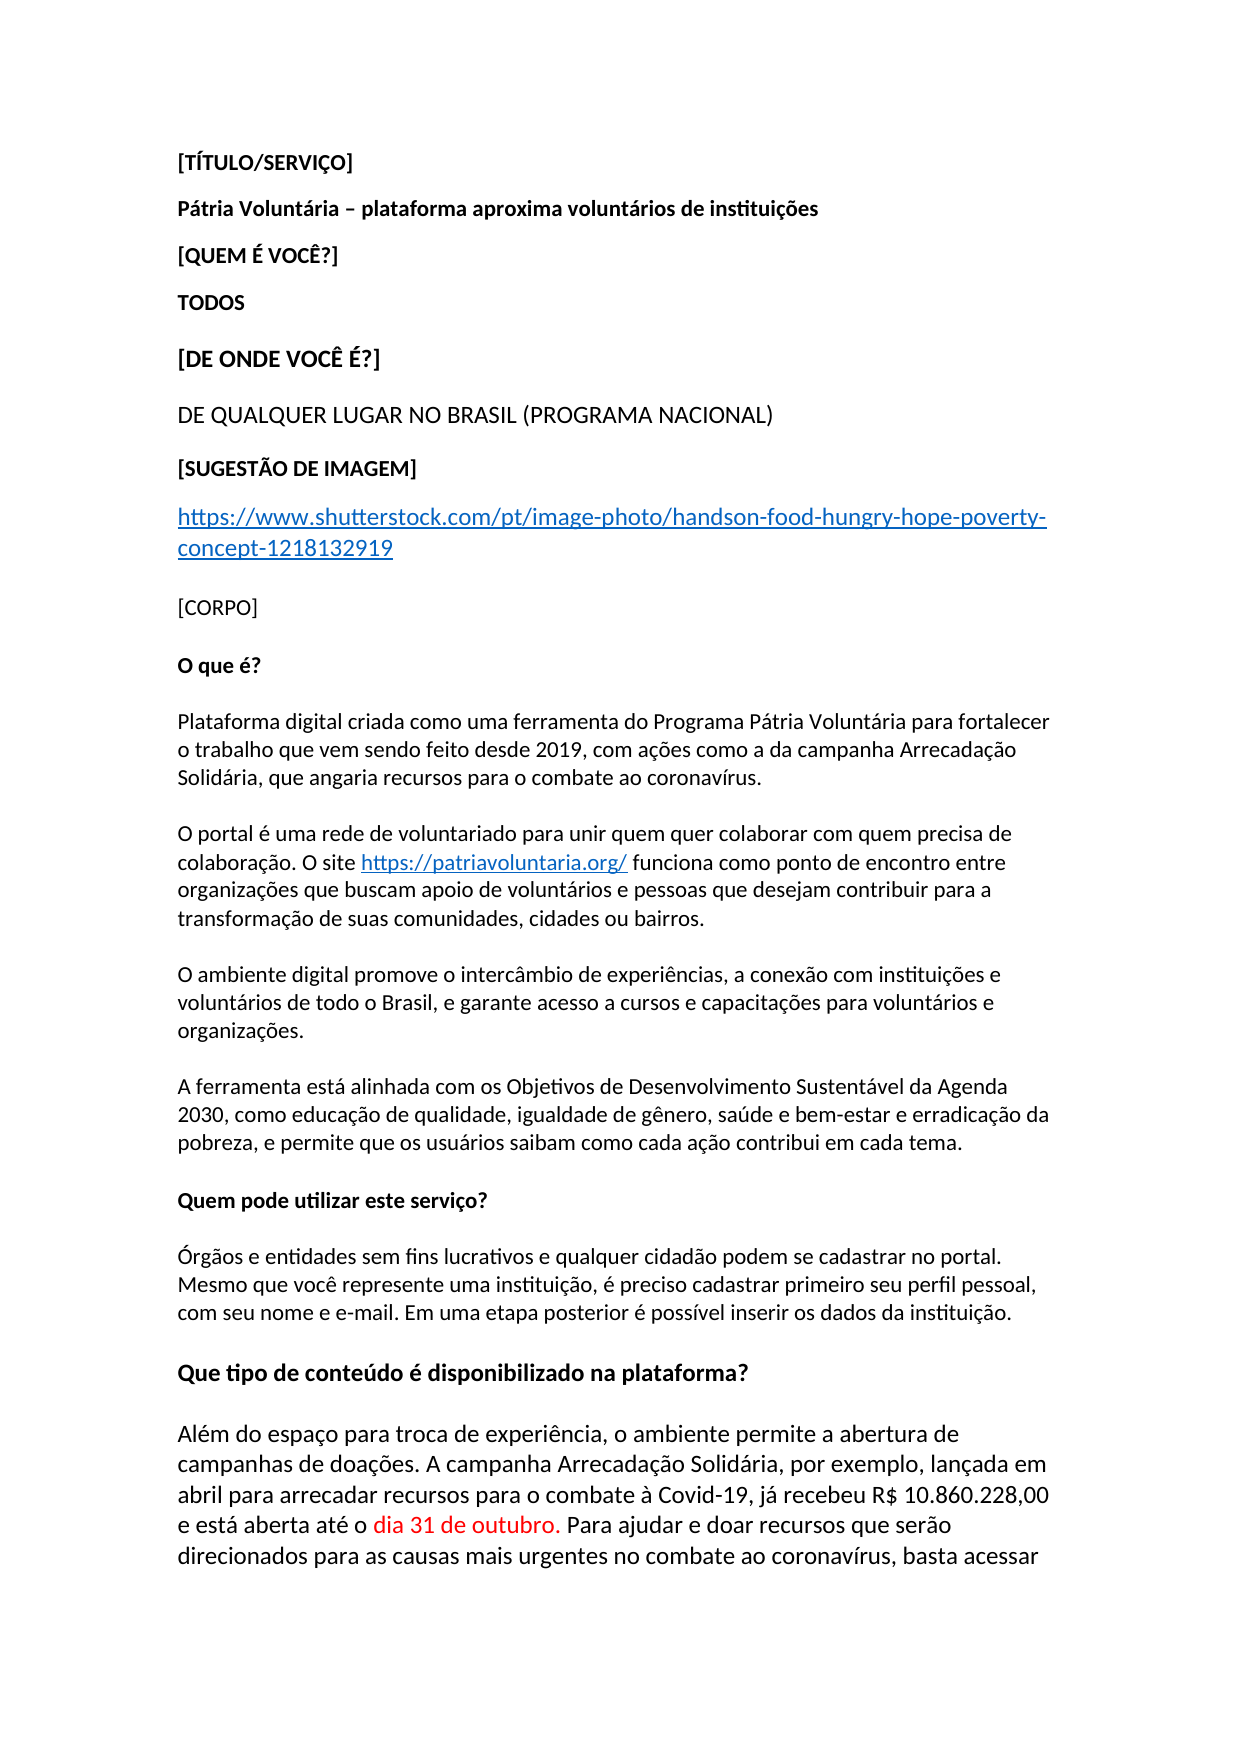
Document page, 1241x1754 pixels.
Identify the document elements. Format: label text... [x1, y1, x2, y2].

text O ambiente digital promove o intercâmbio de experiências, a conexão com instituições e voluntários de todo o Brasil, e garante acesso a cursos e capacitações para voluntários e organizações. [177, 960, 1063, 1044]
text Plataforma digital criada como uma ferramenta do Programa Pátria Voluntária para fortalecer o trabalho que vem sendo feito desde 2019, com ações como a da campanha Arrecadação Solidária, que angaria recursos para o combate ao coronavírus. [177, 707, 1063, 792]
text A ferramenta está alinhada com os Objetivos de Desenvolvimento Sustentável da Agenda 2030, como educação de qualidade, igualdade de gênero, saúde e bem-estar e erradicação da pobreza, e permite que os usuários saibam como cada ação contribui em cada tema. [177, 1072, 1063, 1156]
text Que tipo de conteúdo é disponibilizado na plataforma? [177, 1357, 1063, 1387]
text DE QUALQUER LUGAR NO BRASIL (PROGRAMA NACIONAL) [177, 399, 1063, 429]
text Pátria Voluntária – plataforma aproxima voluntários de instituições [177, 194, 1063, 222]
text [TÍTULO/SERVIÇO] [177, 148, 1063, 176]
text O que é? [177, 651, 1063, 679]
text Órgãos e entidades sem fins lucrativos e qualquer cidadão podem se cadastrar no portal. Mesmo que você represente uma instituição, é preciso cadastrar primeiro seu perfil pessoal, com seu nome e e-mail. Em uma etapa posterior é possível inserir os dados da instituição. [177, 1242, 1063, 1326]
text [CORPO] [177, 593, 1063, 621]
text O portal é uma rede de voluntariado para unir quem quer colaborar com quem precisa de colaboração. O site https://patriavoluntaria.org/ funciona como ponto de encontro entre organizações que buscam apoio de voluntários e pessoas que desejam contribuir para a transformação de suas comunidades, cidades ou bairros. [177, 819, 1063, 932]
text Quem pode utilizar este serviço? [177, 1186, 1063, 1214]
text [DE ONDE VOCÊ É?] [177, 343, 1063, 374]
text [QUEM É VOCÊ?] [177, 241, 1063, 269]
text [177, 1418, 1063, 1571]
text https://www.shutterstock.com/pt/image-photo/handson-food-hungry-hope-poverty-concept-1218132919 [177, 501, 1063, 562]
text [SUGESTÃO DE IMAGEM] [177, 454, 1063, 482]
text TODOS [177, 288, 1063, 316]
